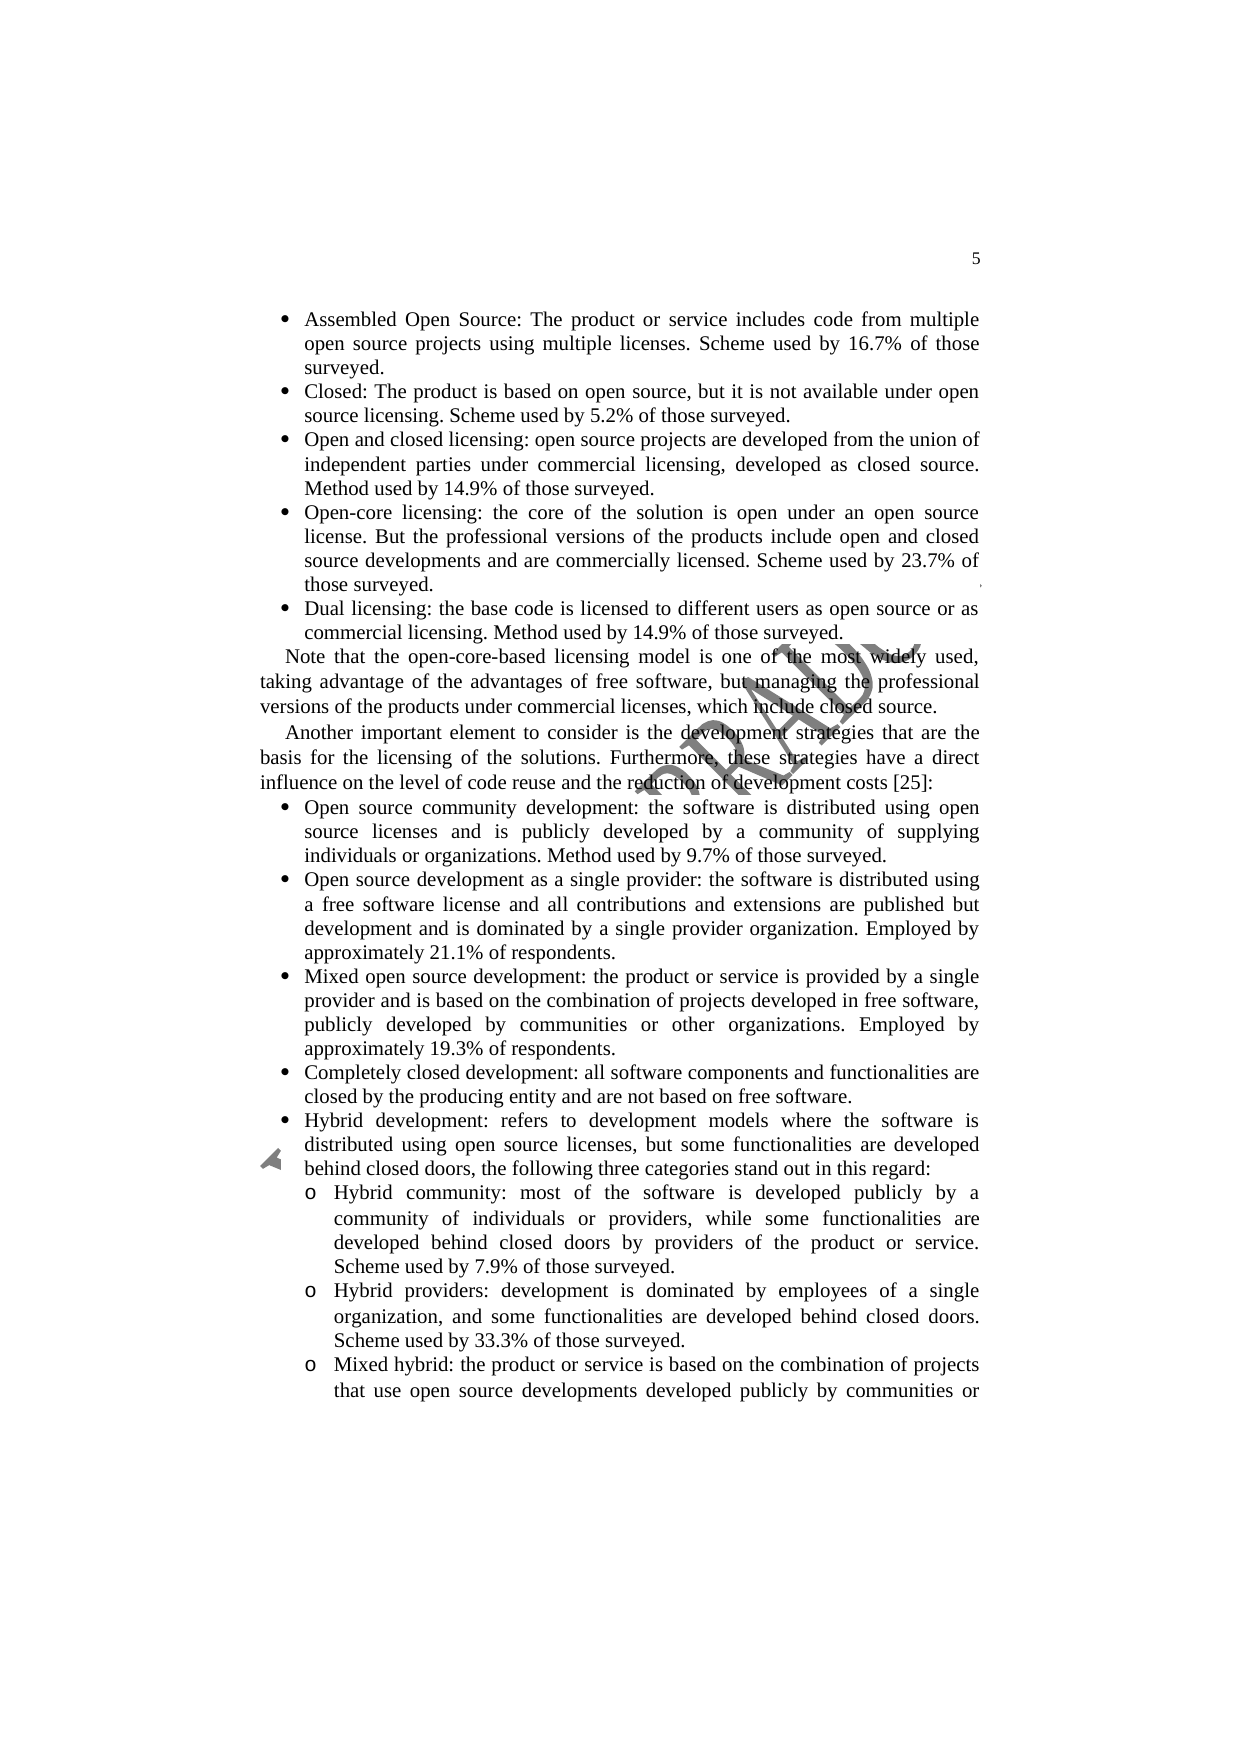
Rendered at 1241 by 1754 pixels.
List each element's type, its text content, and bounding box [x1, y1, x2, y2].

list Closed: The product is based on open source, but it is not available under open source licensing. Scheme used by 5.2% of those surveyed. [281, 379, 980, 427]
list Mixed open source development: the product or service is provided by a single provider and is based on the combination of projects developed in free software, publicly developed by communities or other organizations. Employed by approximately 19.3% of respondents. [281, 964, 980, 1060]
list Assembled Open Source: The product or service includes code from multiple open source projects using multiple licenses. Scheme used by 16.7% of those surveyed. [281, 307, 980, 379]
list Hybrid community: most of the software is developed publicly by a community of individuals or providers, while some functionalities are developed behind closed doors by providers of the product or service. Scheme used by 7.9% of those surveyed. [304, 1180, 980, 1278]
list Hybrid providers: development is dominated by employees of a single organization, and some functionalities are developed behind closed doors. Scheme used by 33.3% of those surveyed. [304, 1278, 980, 1352]
text Another important element to consider is the development strategies that are the basis for the licensing of the solutions. Furthermore, these strategies have a direct influence on the level of code reuse and the reduction of development costs [25]: [260, 719, 980, 794]
list Open source community development: the software is distributed using open source licenses and is publicly developed by a community of supplying individuals or organizations. Method used by 9.7% of those surveyed. [281, 795, 980, 867]
list Open and closed licensing: open source projects are developed from the union of independent parties under commercial licensing, developed as closed source. Method used by 14.9% of those surveyed. [281, 427, 980, 499]
text Note that the open-core-based licensing model is one of the most widely used, taking advantage of the advantages of free software, but managing the professional versions of the products under commercial licenses, which include closed source. [260, 644, 980, 718]
list Open source development as a single provider: the software is distributed using a free software license and all contributions and extensions are published but development and is dominated by a single provider organization. Employed by approximately 21.1% of respondents. [281, 867, 980, 964]
list Hybrid development: refers to development models where the software is distributed using open source licenses, but some functionalities are developed behind closed doors, the following three categories stand out in this regard: [281, 1108, 980, 1180]
list Dual licensing: the base code is licensed to different users as open source or as commercial licensing. Method used by 14.9% of those surveyed. [281, 596, 980, 644]
list Completely closed development: all software components and functionalities are closed by the producing entity and are not based on free software. [281, 1060, 980, 1108]
list Open-core licensing: the core of the solution is open under an open source license. But the professional versions of the products include open and closed source developments and are commercially licensed. Scheme used by 23.7% of those surveyed. [281, 499, 980, 596]
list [304, 1352, 980, 1402]
